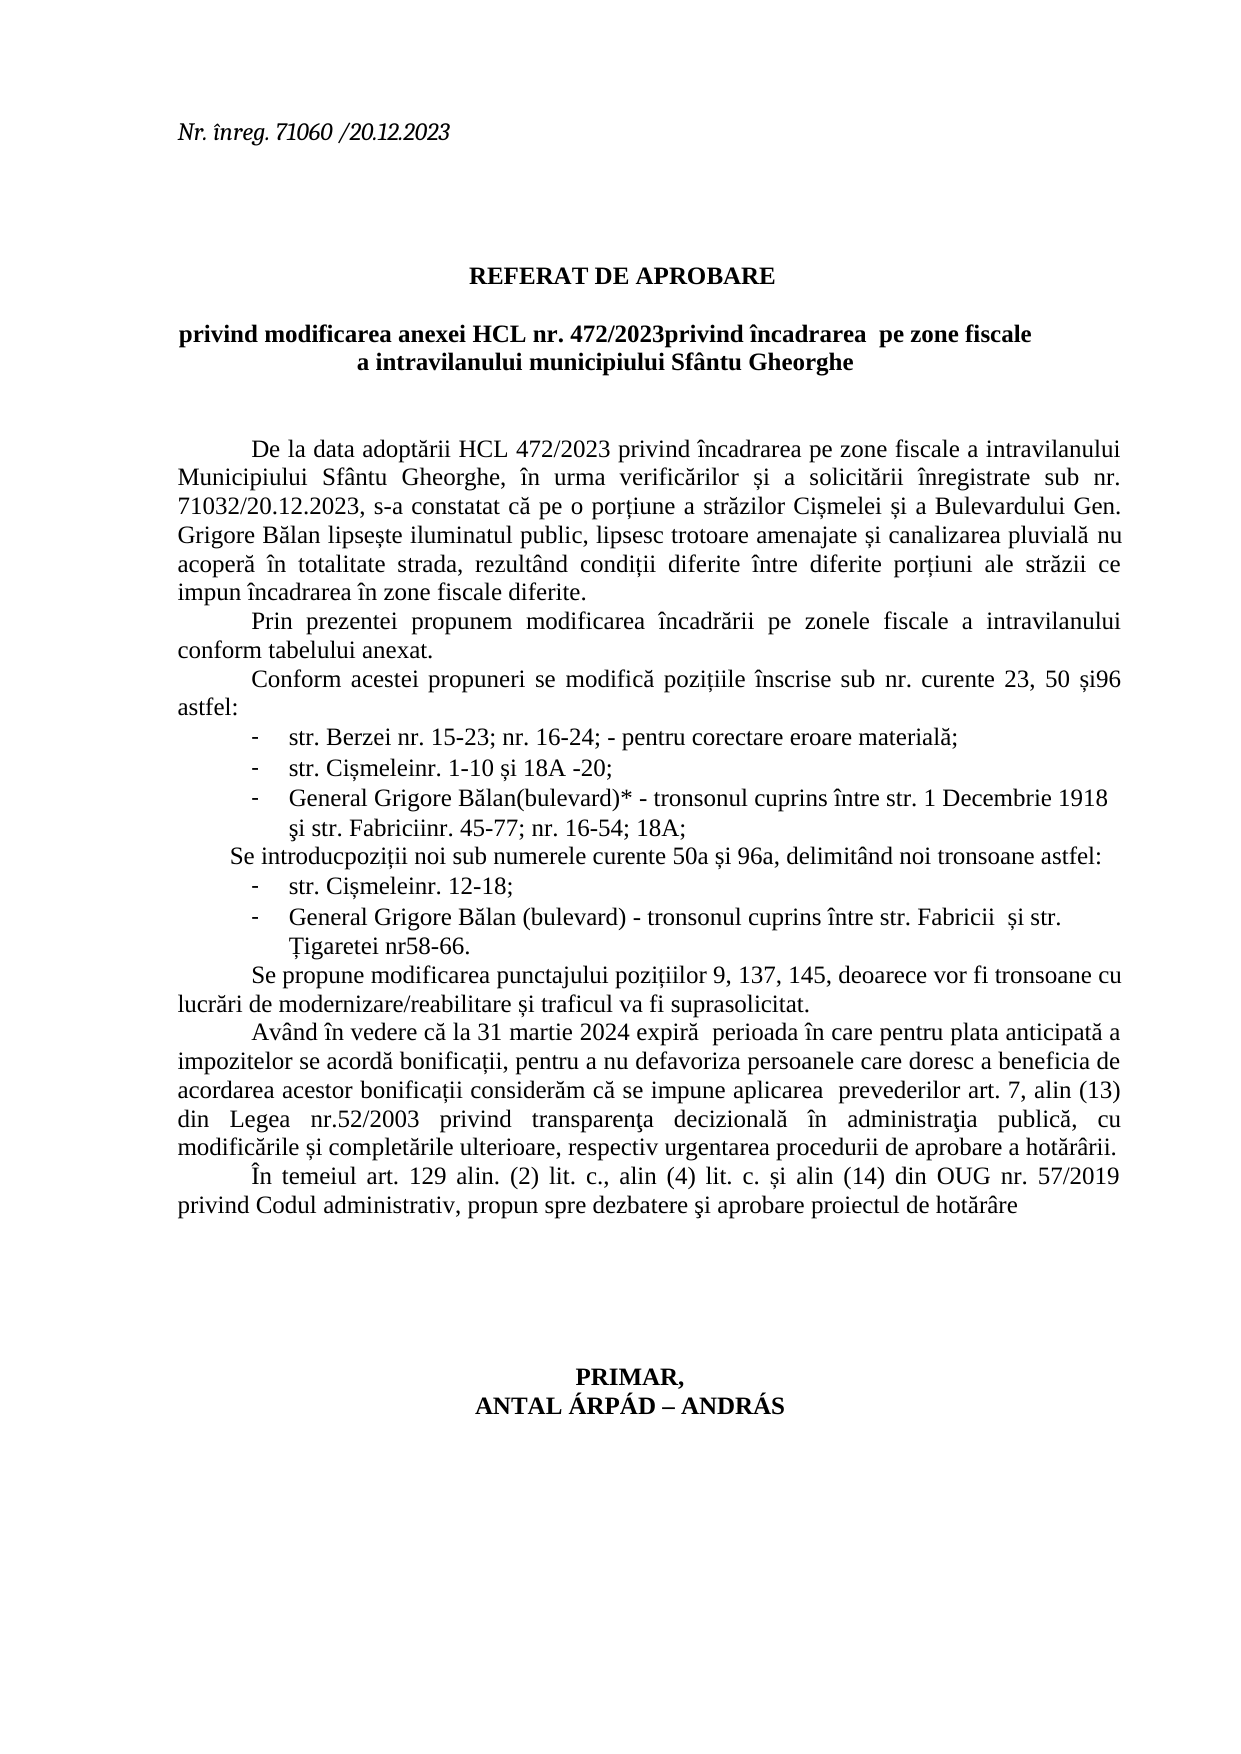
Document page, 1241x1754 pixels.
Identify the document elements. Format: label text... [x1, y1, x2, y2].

text Având în vedere că la 31 martie 2024 expiră perioada în care pentru plata anticipată a impozitelor se acordă bonificații, pentru a nu defavoriza persoanele care doresc a beneficia de acordarea acestor bonificații considerăm că se impune aplicarea prevederilor art. 7, alin (13) din Legea nr.52/2003 privind transparenţa decizională în administraţia publică, cu modificările și completările ulterioare, respectiv urgentarea procedurii de aprobare a hotărârii. [177, 1017, 1122, 1161]
list Se introducpoziții noi sub numerele curente 50a și 96a, delimitând noi tronsoane astfel: [229, 841, 1122, 870]
list str. Cișmeleinr. 12-18; [251, 870, 1122, 901]
text Conform acestei propuneri se modifică pozițiile înscrise sub nr. curente 23, 50 și96 astfel: [177, 664, 1122, 721]
list General Grigore Bălan(bulevard)* - tronsonul cuprins între str. 1 Decembrie 1918 şi str. Fabriciinr. 45-77; nr. 16-54; 18A; [251, 782, 1122, 841]
subtitle Nr. înreg. 71060 /20.12.2023 [177, 117, 1082, 146]
text REFERAT DE APROBARE [177, 261, 1068, 290]
text ANTAL ÁRPÁD – ANDRÁS [177, 1391, 1082, 1420]
list str. Berzei nr. 15-23; nr. 16-24; - pentru corectare eroare materială; [251, 721, 1122, 752]
list str. Cișmeleinr. 1-10 și 18A -20; [251, 752, 1122, 782]
text privind modificarea anexei HCL nr. 472/2023privind încadrarea pe zone fiscale a intravilanului municipiului Sfântu Gheorghe [177, 319, 1033, 376]
text În temeiul art. 129 alin. (2) lit. c., alin (4) lit. c. și alin (14) din OUG nr. 57/2019 privind Codul administrativ, propun spre dezbatere şi aprobare proiectul de hotărâre [177, 1161, 1122, 1219]
text Prin prezentei propunem modificarea încadrării pe zonele fiscale a intravilanului conform tabelului anexat. [177, 606, 1122, 664]
text De la data adoptării HCL 472/2023 privind încadrarea pe zone fiscale a intravilanului Municipiului Sfântu Gheorghe, în urma verificărilor și a solicitării înregistrate sub nr. 71032/20.12.2023, s-a constatat că pe o porțiune a străzilor Cișmelei și a Bulevardului Gen. Grigore Bălan lipsește iluminatul public, lipsesc trotoare amenajate și canalizarea pluvială nu acoperă în totalitate strada, rezultând condiții diferite între diferite porțiuni ale străzii ce impun încadrarea în zone fiscale diferite. [177, 434, 1122, 606]
list General Grigore Bălan (bulevard) - tronsonul cuprins între str. Fabricii și str. Țigaretei nr58-66. [251, 901, 1122, 960]
text Se propune modificarea punctajului pozițiilor 9, 137, 145, deoarece vor fi tronsoane cu lucrări de modernizare/reabilitare și traficul va fi suprasolicitat. [177, 960, 1122, 1017]
text PRIMAR, [177, 1362, 1082, 1391]
